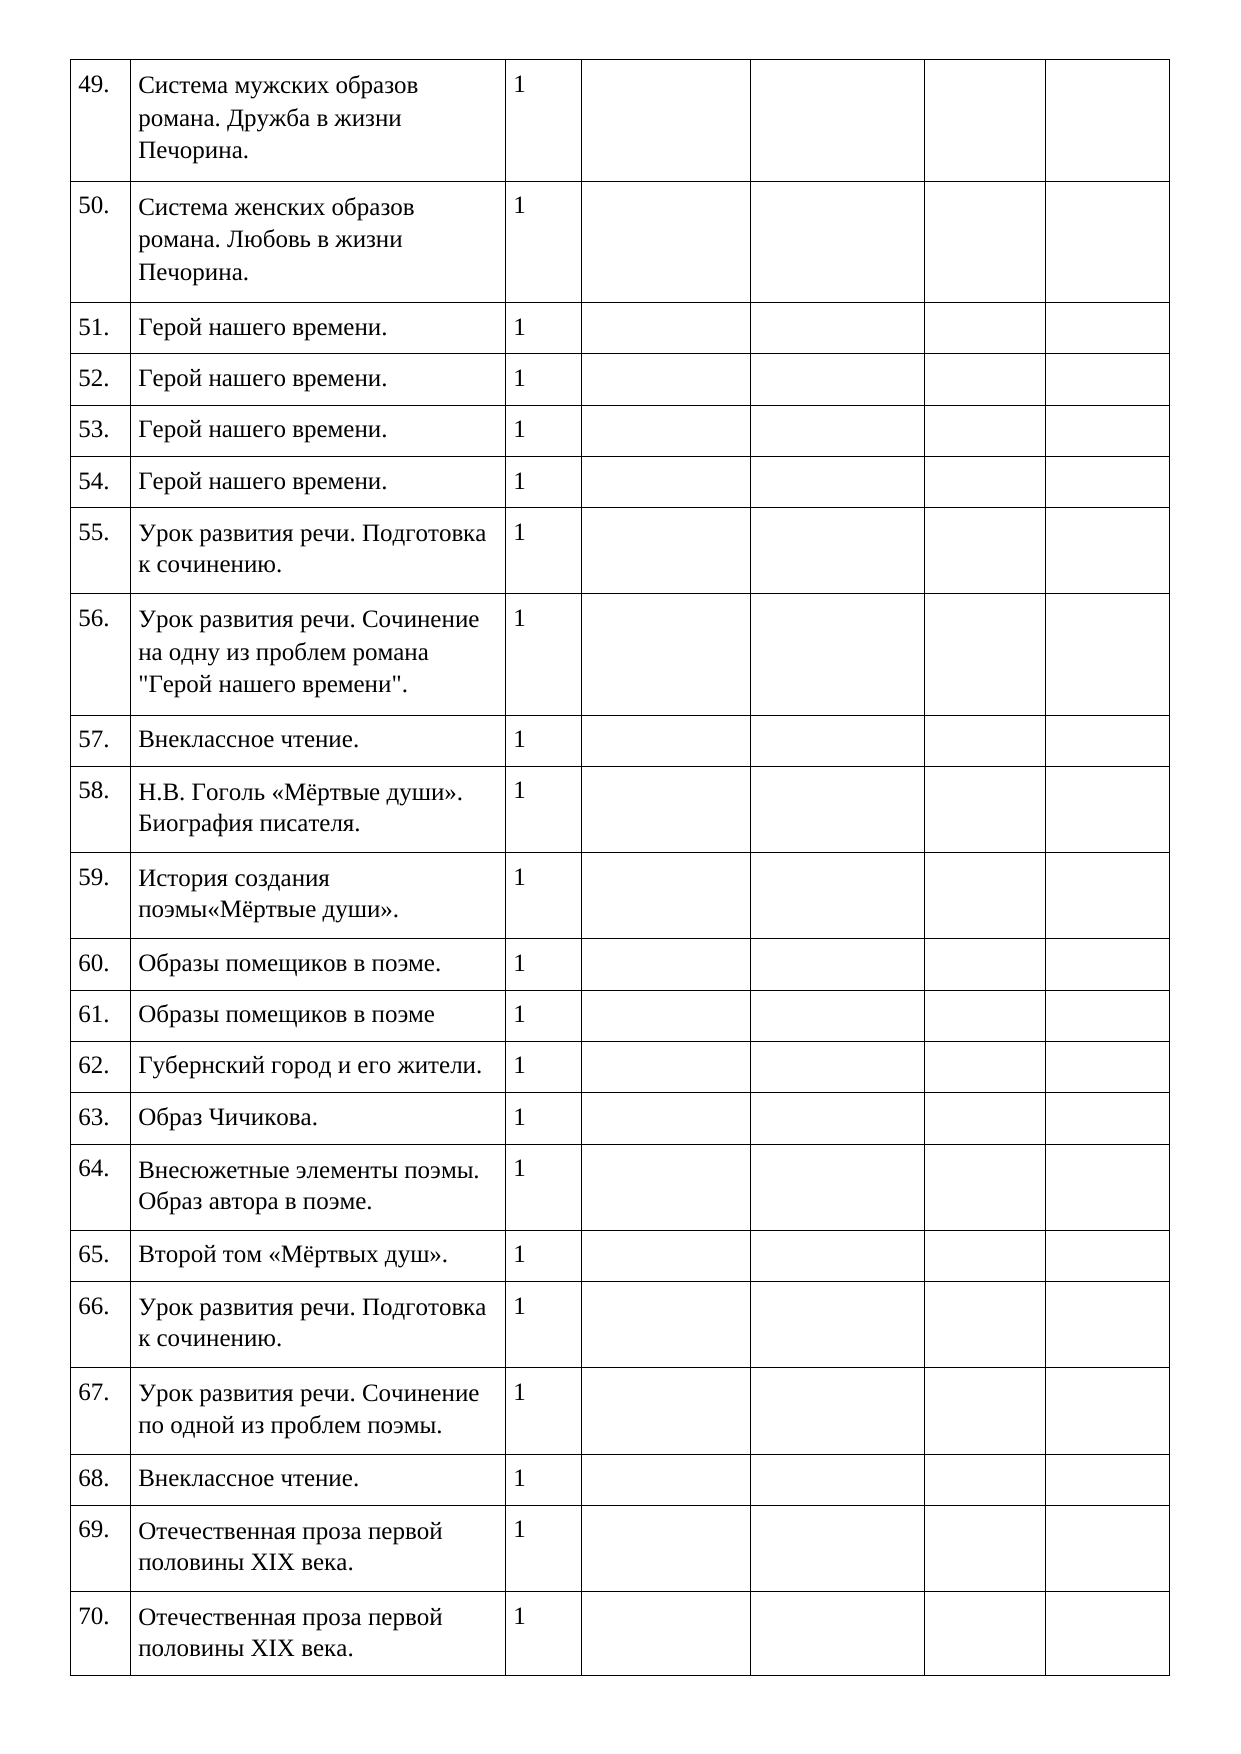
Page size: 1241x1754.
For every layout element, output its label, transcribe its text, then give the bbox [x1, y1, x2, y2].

table_cell [751, 406, 924, 456]
table_cell [1046, 1455, 1169, 1505]
table_cell [582, 594, 750, 714]
table_cell 68. [71, 1455, 130, 1505]
table_cell [751, 182, 924, 302]
table_cell [925, 406, 1045, 456]
table_cell 59. [71, 853, 130, 938]
table_cell [1046, 354, 1169, 404]
table_cell Н.В. Гоголь «Мёртвые души». Биография писателя. [131, 767, 505, 852]
table_cell 62. [71, 1042, 130, 1092]
table_cell [925, 457, 1045, 507]
table_cell 65. [71, 1231, 130, 1281]
table_cell [1046, 594, 1169, 714]
table_cell [751, 1042, 924, 1092]
table_cell Урок развития речи. Сочинение на одну из проблем романа "Герой нашего времени". [131, 594, 505, 714]
table_cell 56. [71, 594, 130, 714]
table_cell [751, 1455, 924, 1505]
table_cell 1 [506, 716, 581, 766]
table_cell [582, 406, 750, 456]
table_cell 1 [506, 354, 581, 404]
table_header Система мужских образов романа. Дружба в жизни Печорина. [131, 60, 505, 181]
table_cell [1046, 1145, 1169, 1230]
table_cell Отечественная проза первой половины XIX века. [131, 1592, 505, 1675]
table_cell 70. [71, 1592, 130, 1675]
table_cell Губернский город и его жители. [131, 1042, 505, 1092]
table_cell [582, 1042, 750, 1092]
table_cell Урок развития речи. Сочинение по одной из проблем поэмы. [131, 1368, 505, 1453]
table_cell 54. [71, 457, 130, 507]
table_cell 1 [506, 1145, 581, 1230]
table_cell 61. [71, 991, 130, 1041]
table_cell 50. [71, 182, 130, 302]
table_cell [925, 594, 1045, 714]
table_cell [751, 939, 924, 989]
table_cell [925, 1042, 1045, 1092]
table_cell [1046, 716, 1169, 766]
table_cell 66. [71, 1282, 130, 1367]
table_cell [925, 508, 1045, 593]
table_cell Урок развития речи. Подготовка к сочинению. [131, 508, 505, 593]
table_cell 1 [506, 1231, 581, 1281]
table_cell Образы помещиков в поэме [131, 991, 505, 1041]
table_cell [925, 1231, 1045, 1281]
table_cell [925, 991, 1045, 1041]
table_cell 1 [506, 303, 581, 353]
table_cell [582, 457, 750, 507]
table_cell [751, 716, 924, 766]
table_cell Урок развития речи. Подготовка к сочинению. [131, 1282, 505, 1367]
table_cell [751, 1506, 924, 1591]
table_cell [925, 1592, 1045, 1675]
table_header 49. [71, 60, 130, 181]
table_cell [925, 1506, 1045, 1591]
table_cell [582, 303, 750, 353]
table_cell [751, 457, 924, 507]
table_cell 64. [71, 1145, 130, 1230]
table_cell [925, 1093, 1045, 1143]
table_cell [751, 508, 924, 593]
table_cell [751, 303, 924, 353]
table_header [582, 60, 750, 181]
table_cell [751, 1145, 924, 1230]
table_cell Отечественная проза первой половины XIX века. [131, 1506, 505, 1591]
table_cell 1 [506, 1506, 581, 1591]
table_cell 1 [506, 594, 581, 714]
table_cell Образы помещиков в поэме. [131, 939, 505, 989]
table_cell 1 [506, 182, 581, 302]
table_cell [582, 991, 750, 1041]
table_cell [1046, 508, 1169, 593]
table_cell [1046, 1093, 1169, 1143]
table_cell [751, 354, 924, 404]
table_cell 69. [71, 1506, 130, 1591]
table_cell [751, 1093, 924, 1143]
table_cell 51. [71, 303, 130, 353]
table_cell 1 [506, 508, 581, 593]
table_cell [582, 716, 750, 766]
table_cell 1 [506, 1042, 581, 1092]
table_cell 1 [506, 939, 581, 989]
table_cell [1046, 1231, 1169, 1281]
table_cell Внеклассное чтение. [131, 716, 505, 766]
table_cell [751, 1231, 924, 1281]
table_cell [1046, 1042, 1169, 1092]
table_cell Герой нашего времени. [131, 406, 505, 456]
table_cell [925, 182, 1045, 302]
table_cell 1 [506, 406, 581, 456]
table_cell [751, 991, 924, 1041]
table_cell [1046, 1282, 1169, 1367]
table_header 1 [506, 60, 581, 181]
table_cell [925, 939, 1045, 989]
table_cell [925, 1282, 1045, 1367]
table_cell [582, 939, 750, 989]
table_cell 60. [71, 939, 130, 989]
table_cell Герой нашего времени. [131, 354, 505, 404]
table_cell [582, 508, 750, 593]
table_cell [751, 767, 924, 852]
table_header [1046, 60, 1169, 181]
table_cell 1 [506, 1093, 581, 1143]
table_cell [925, 303, 1045, 353]
table_cell 1 [506, 991, 581, 1041]
table_cell [1046, 457, 1169, 507]
table_cell [582, 1506, 750, 1591]
table_cell 1 [506, 1282, 581, 1367]
table_cell Герой нашего времени. [131, 303, 505, 353]
table_cell [1046, 182, 1169, 302]
table_cell 55. [71, 508, 130, 593]
table_header [751, 60, 924, 181]
table_cell Система женских образов романа. Любовь в жизни Печорина. [131, 182, 505, 302]
table_cell [925, 1145, 1045, 1230]
table_cell Второй том «Мёртвых душ». [131, 1231, 505, 1281]
table_cell 1 [506, 853, 581, 938]
table_cell [582, 1145, 750, 1230]
table_cell История создания поэмы«Мёртвые души». [131, 853, 505, 938]
table_cell [751, 853, 924, 938]
table_cell [1046, 1368, 1169, 1453]
table_cell [751, 1282, 924, 1367]
table_cell 57. [71, 716, 130, 766]
table_cell [582, 1282, 750, 1367]
table_cell 67. [71, 1368, 130, 1453]
table_cell [582, 1368, 750, 1453]
table_cell Внесюжетные элементы поэмы. Образ автора в поэме. [131, 1145, 505, 1230]
table_cell [1046, 853, 1169, 938]
table_cell Образ Чичикова. [131, 1093, 505, 1143]
table_cell 1 [506, 1592, 581, 1675]
table_cell [582, 354, 750, 404]
table_cell 1 [506, 767, 581, 852]
table_cell Внеклассное чтение. [131, 1455, 505, 1505]
table_cell 1 [506, 1368, 581, 1453]
table_cell [925, 1455, 1045, 1505]
table_cell Герой нашего времени. [131, 457, 505, 507]
table_cell [1046, 767, 1169, 852]
table_cell [751, 1368, 924, 1453]
table_cell 58. [71, 767, 130, 852]
table_cell [582, 853, 750, 938]
table_cell [582, 767, 750, 852]
table_header [925, 60, 1045, 181]
table_cell [1046, 991, 1169, 1041]
table_cell [582, 1592, 750, 1675]
table_cell [582, 1231, 750, 1281]
table_cell [925, 716, 1045, 766]
table_cell [751, 594, 924, 714]
table_cell 1 [506, 457, 581, 507]
table_cell 53. [71, 406, 130, 456]
table_cell 63. [71, 1093, 130, 1143]
table_cell [925, 1368, 1045, 1453]
table_cell [1046, 303, 1169, 353]
table_cell [1046, 1592, 1169, 1675]
table_cell [751, 1592, 924, 1675]
table_cell [925, 354, 1045, 404]
table_cell [925, 853, 1045, 938]
table_cell [1046, 406, 1169, 456]
table_cell [582, 182, 750, 302]
table_cell 1 [506, 1455, 581, 1505]
table_cell [1046, 939, 1169, 989]
table_cell [582, 1093, 750, 1143]
table_cell [925, 767, 1045, 852]
table_cell 52. [71, 354, 130, 404]
table_cell [1046, 1506, 1169, 1591]
table_cell [582, 1455, 750, 1505]
